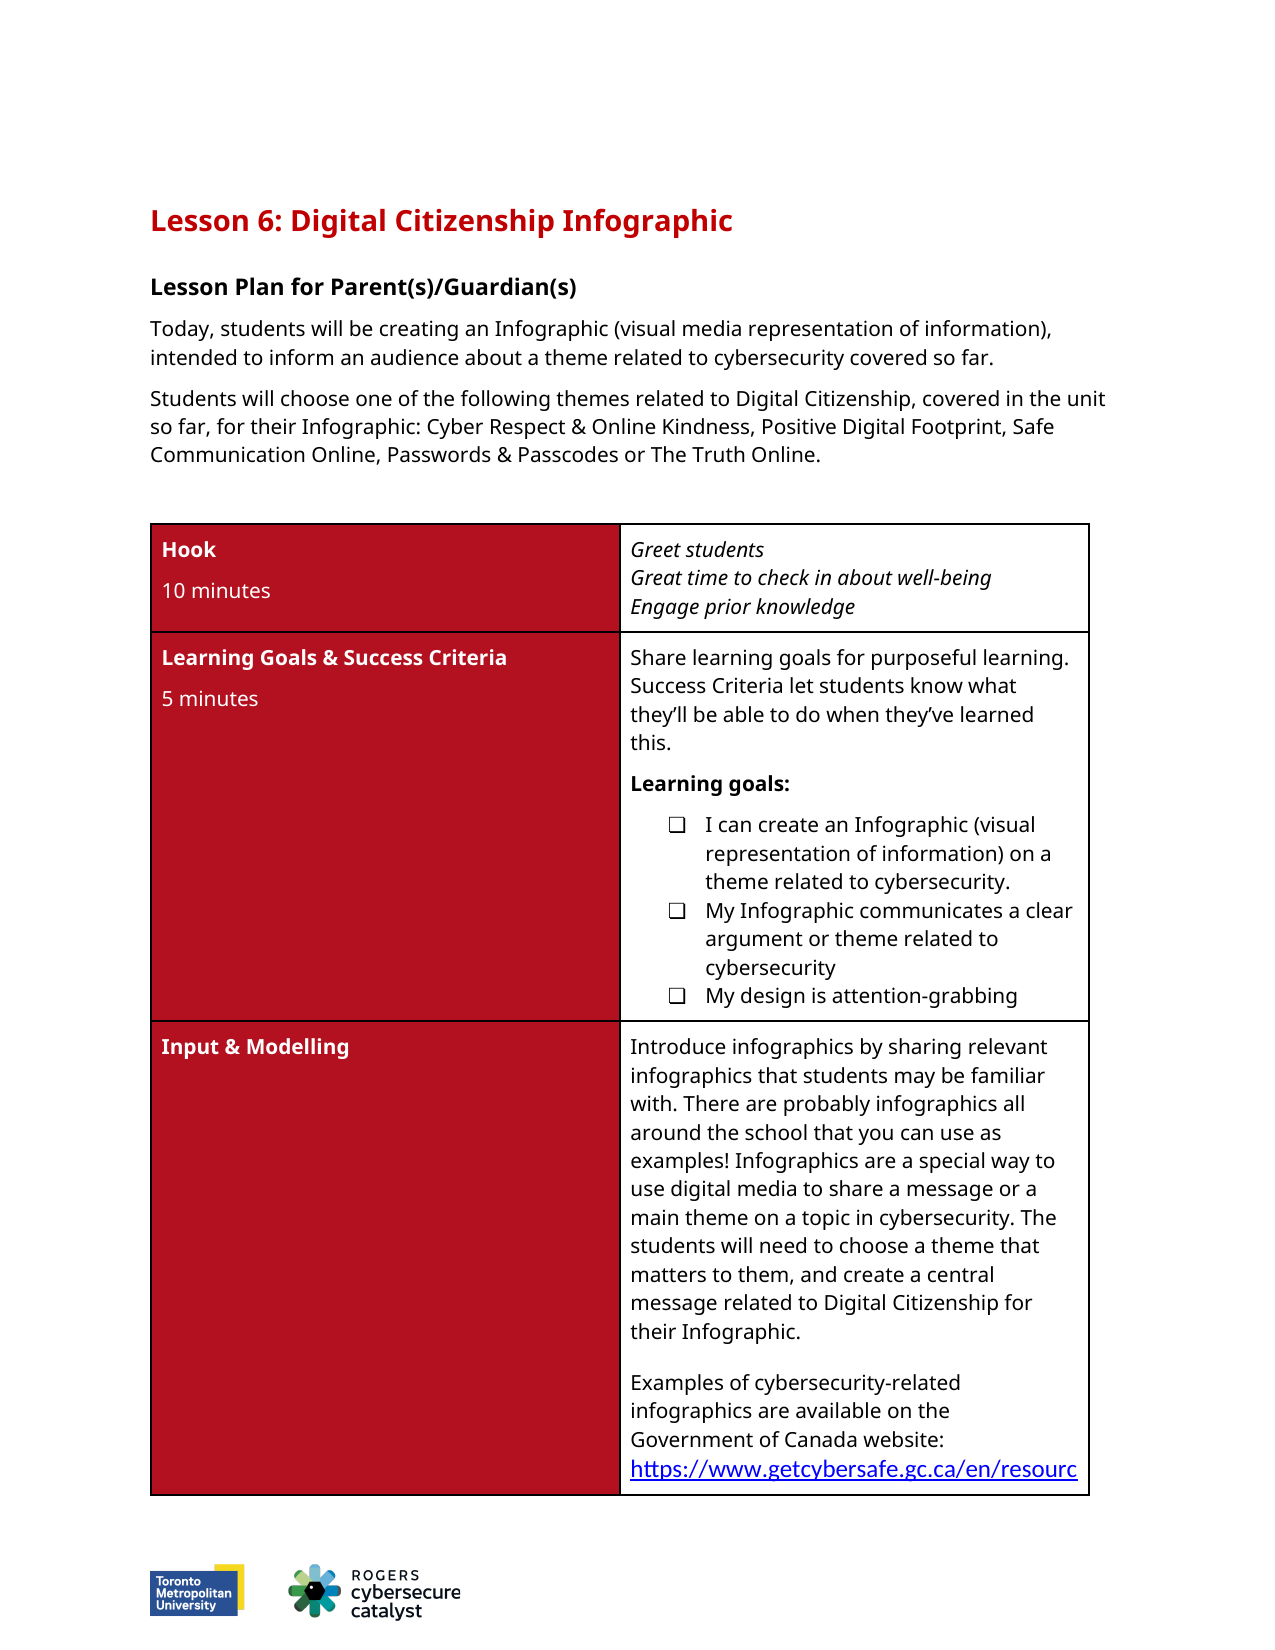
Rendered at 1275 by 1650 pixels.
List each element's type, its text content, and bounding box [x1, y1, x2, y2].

table_cell Learning Goals & Success Criteria 5 minutes [152, 633, 619, 1020]
text Lesson 6: Digital Citizenship Infographic [150, 200, 1125, 240]
table_cell Input & Modelling [152, 1022, 619, 1494]
table_cell Share learning goals for purposeful learning. Success Criteria let students know what they’ll be able to do when they’ve learned this. Learning goals: I can create an Infographic (visual representation of information) on a theme related to cybersecurity. My Infographic communicates a clear argument or theme related to cybersecurity My design is attention-grabbing [621, 633, 1088, 1020]
table_header Greet students Great time to check in about well-being Engage prior knowledge [621, 525, 1088, 631]
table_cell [621, 1022, 1088, 1494]
text Today, students will be creating an Infographic (visual media representation of information), intended to inform an audience about a theme related to cybersecurity covered so far. [150, 314, 1125, 371]
text Students will choose one of the following themes related to Digital Citizenship, covered in the unit so far, for their Infographic: Cyber Respect & Online Kindness, Positive Digital Footprint, Safe Communication Online, Passwords & Passcodes or The Truth Online. [150, 384, 1125, 469]
picture [150, 1564, 461, 1621]
table_header Hook 10 minutes [152, 525, 619, 631]
text Lesson Plan for Parent(s)/Guardian(s) [150, 271, 1125, 302]
